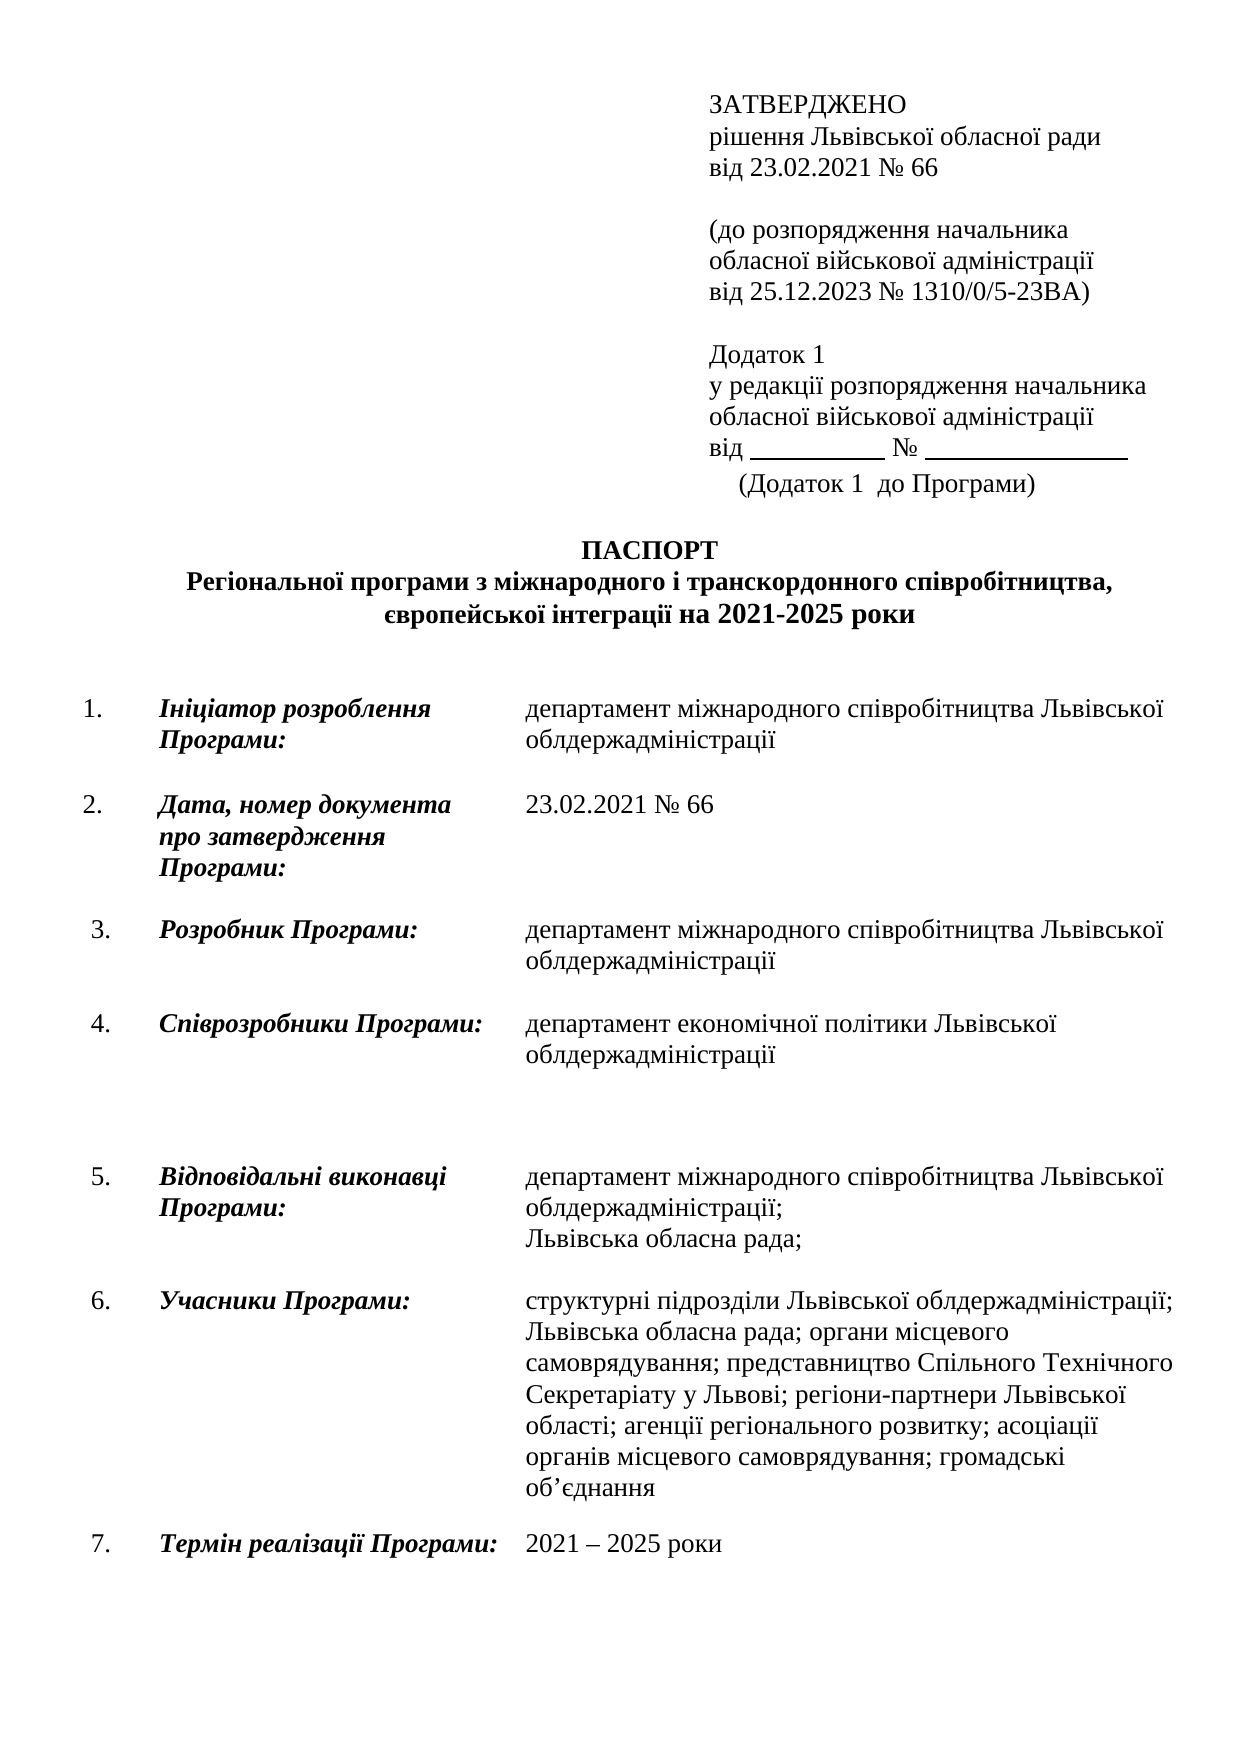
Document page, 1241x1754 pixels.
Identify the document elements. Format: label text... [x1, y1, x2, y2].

text ПАСПОРТ [148, 534, 1152, 565]
table_cell Термін реалізації Програми: [148, 1528, 514, 1621]
table_cell департамент міжнародного співробітництва Львівської облдержадміністрації; Львівська обласна рада; [514, 1160, 1196, 1284]
text (Додаток 1 до Програми) [738, 467, 1152, 498]
text від 23.02.2021 № 66 [709, 151, 1152, 182]
table_cell Розробник Програми: [148, 913, 514, 1007]
table_cell [71, 789, 148, 913]
table_cell 2021 – 2025 роки [514, 1528, 1196, 1621]
text Регіональної програми з міжнародного і транскордонного співробітництва, європейської інтеграції на 2021-2025 роки [148, 565, 1152, 630]
table_cell Учасники Програми: [148, 1284, 514, 1527]
table_header [71, 692, 148, 789]
text ЗАТВЕРДЖЕНО [709, 89, 1152, 120]
table_cell структурні підрозділи Львівської облдержадміністрації; Львівська обласна рада; органи місцевого самоврядування; представництво Спільного Технічного Секретаріату у Львові; регіони-партнери Львівської області; агенції регіонального розвитку; асоціації органів місцевого самоврядування; громадські об’єднання [514, 1284, 1196, 1527]
table_cell департамент міжнародного співробітництва Львівської облдержадміністрації [514, 913, 1196, 1007]
text від 25.12.2023 № 1310/0/5-23ВА) [709, 276, 1152, 307]
table_cell Співрозробники Програми: [148, 1007, 514, 1160]
text рішення Львівської обласної ради [709, 120, 1152, 151]
table_cell [71, 913, 148, 1007]
table_cell Дата, номер документа про затвердження Програми: [148, 789, 514, 913]
table_cell 23.02.2021 № 66 [514, 789, 1196, 913]
table_cell [71, 1284, 148, 1527]
table_cell [71, 1007, 148, 1160]
text (до розпорядження начальника обласної військової адміністрації [709, 213, 1152, 276]
text обласної військової адміністрації [709, 400, 1152, 431]
table_header департамент міжнародного співробітництва Львівської облдержадміністрації [514, 692, 1196, 789]
text Додаток 1 [709, 338, 1152, 369]
text від № [709, 431, 1152, 462]
text у редакції розпорядження начальника [709, 369, 1152, 400]
table_cell департамент економічної політики Львівської облдержадміністрації [514, 1007, 1196, 1160]
table_cell [71, 1528, 148, 1621]
table_cell [71, 1160, 148, 1284]
table_header Ініціатор розроблення Програми: [148, 692, 514, 789]
table_cell Відповідальні виконавці Програми: [148, 1160, 514, 1284]
